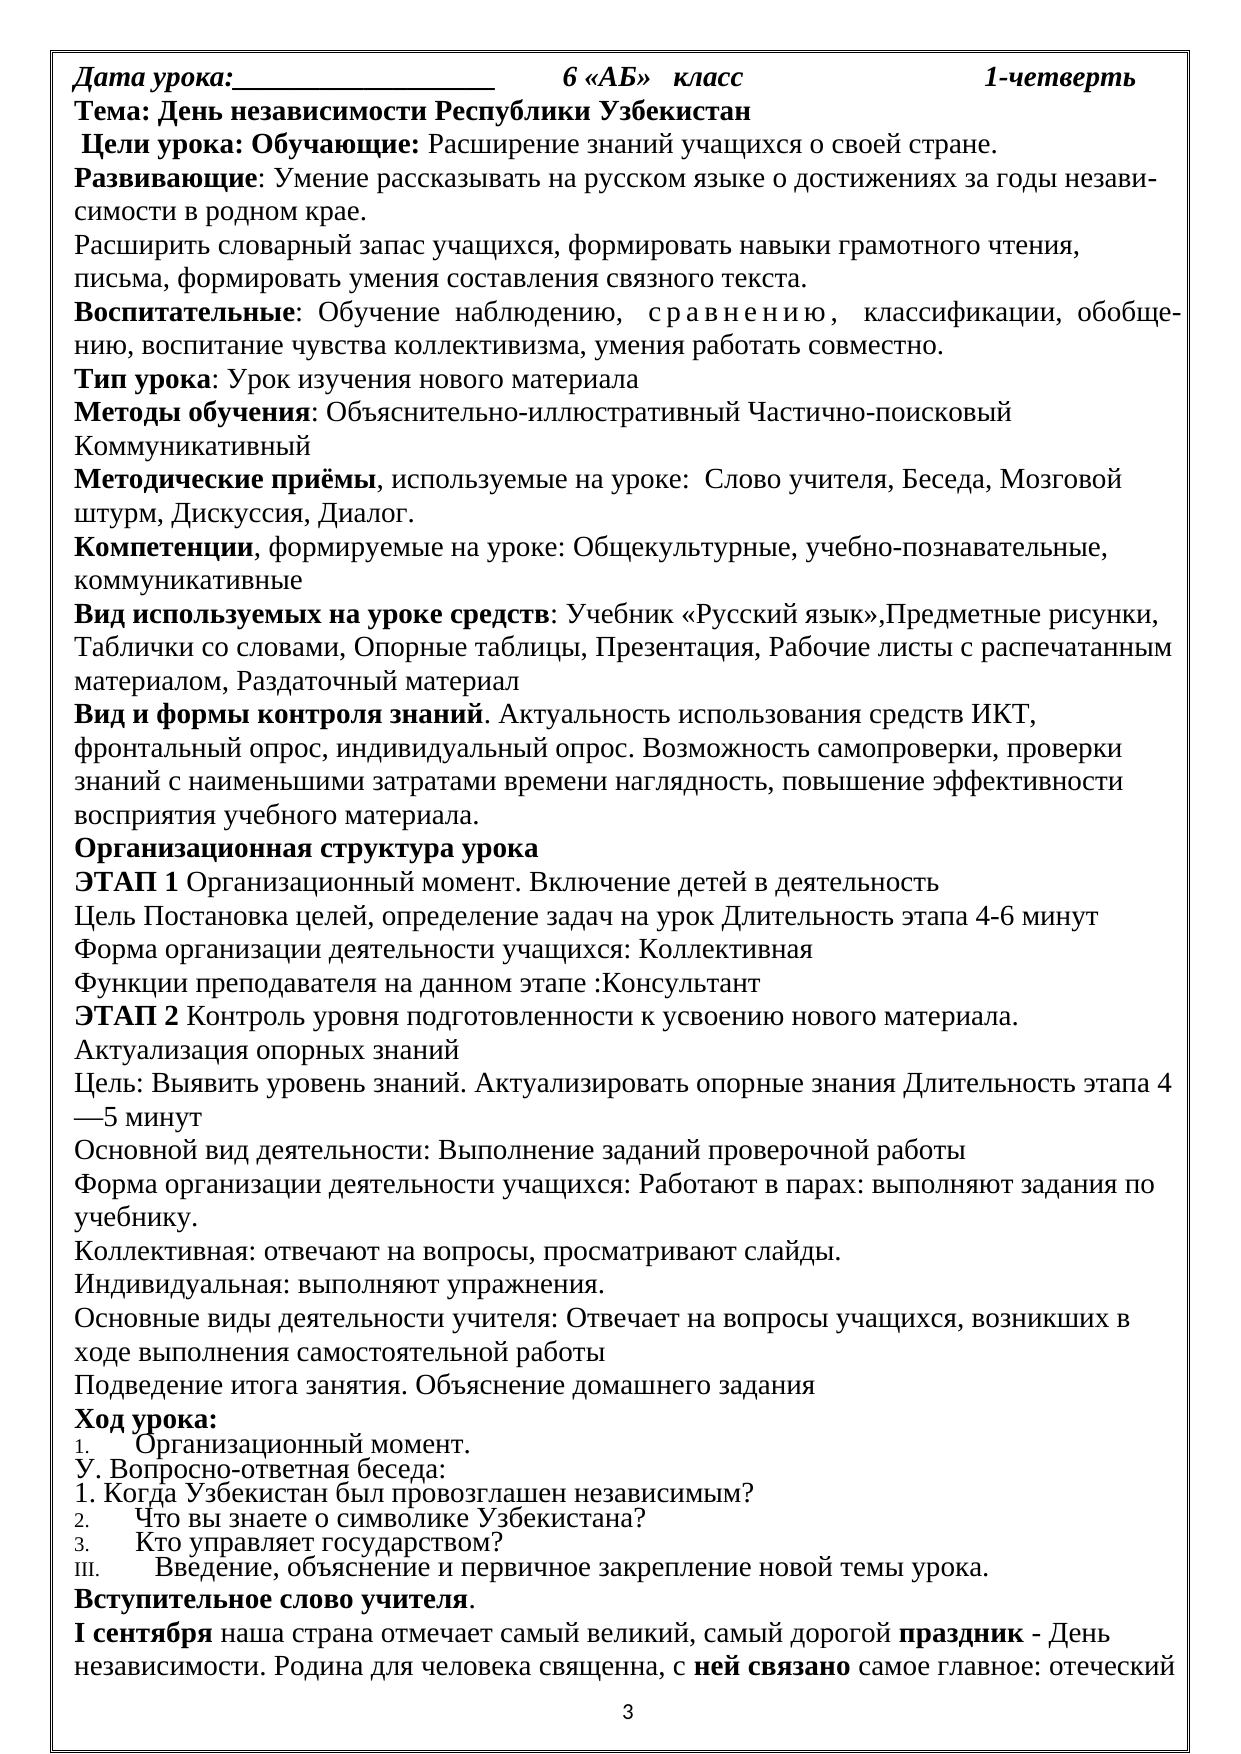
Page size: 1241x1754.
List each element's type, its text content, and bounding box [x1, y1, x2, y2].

text Воспитательные: Обучение наблюдению, сравнению, классификации, обобщению, воспитание чувства коллективизма, умения работать совместно. [74, 294, 1181, 361]
text Индивидуальная: выполняют упражнения. [74, 1267, 1181, 1300]
text Подведение итога занятия. Объяснение домашнего задания [74, 1367, 1181, 1401]
list Организационный момент. [74, 1434, 1181, 1459]
text Дата урока:__________________ 6 «АБ» класс 1-четверть [74, 59, 1181, 93]
text Тип урока: Урок изучения нового материала [74, 361, 1181, 394]
text Функции преподавателя на данном этапе :Консультант [74, 965, 1181, 998]
text Основной вид деятельности: Выполнение заданий проверочной работы [74, 1132, 1181, 1166]
text Цели урока: Обучающие: Расширение знаний учащихся о своей стране. [74, 126, 1181, 160]
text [74, 1615, 1181, 1682]
text Расширить словарный запас учащихся, формировать навыки грамотного чтения, письма, формировать умения составления связного текста. [74, 227, 1181, 294]
text ЭТАП 1 Организационный момент. Включение детей в деятельность [74, 864, 1181, 898]
text Форма организации деятельности учащихся: Работают в парах: выполняют задания по учебнику. [74, 1166, 1181, 1233]
text Вид и формы контроля знаний. Актуальность использования средств ИКТ, фронтальный опрос, индивидуальный опрос. Возможность самопроверки, проверки знаний с наименьшими затратами времени наглядность, повышение эффективности восприятия учебного материала. [74, 696, 1181, 831]
text Коллективная: отвечают на вопросы, просматривают слайды. [74, 1233, 1181, 1267]
text Цель Постановка целей, определение задач на урок Длительность этапа 4-6 минут [74, 898, 1181, 931]
text Вступительное слово учителя. [74, 1581, 1181, 1615]
text ЭТАП 2 Контроль уровня подготовленности к усвоению нового материала. Актуализация опорных знаний [74, 998, 1181, 1065]
text Вид используемых на уроке средств: Учебник «Русский язык»,Предметные рисунки, Таблички со словами, Опорные таблицы, Презентация, Рабочие листы с распечатанным материалом, Раздаточный материал [74, 596, 1181, 696]
text Тема: День независимости Республики Узбекистан [74, 93, 1181, 126]
text У. Вопросно-ответная беседа: [74, 1459, 1181, 1483]
text 1. Когда Узбекистан был провозглашен независимым? [74, 1483, 1181, 1508]
list Введение, объяснение и первичное закрепление новой темы урока. [74, 1557, 1181, 1581]
list Кто управляет государством? [74, 1532, 1181, 1557]
text Форма организации деятельности учащихся: Коллективная [74, 931, 1181, 965]
text Ход урока: [74, 1401, 1181, 1434]
text Методические приёмы, используемые на уроке: Слово учителя, Беседа, Мозговой штурм, Дискуссия, Диалог. [74, 462, 1181, 529]
text Методы обучения: Объяснительно-иллюстративный Частично-поисковый Коммуникативный [74, 394, 1181, 462]
text Основные виды деятельности учителя: Отвечает на вопросы учащихся, возникших в ходе выполнения самостоятельной работы [74, 1300, 1181, 1367]
text Компетенции, формируемые на уроке: Общекультурные, учебно-познавательные, коммуникативные [74, 529, 1181, 596]
text Организационная структура урока [74, 831, 1181, 864]
text Развивающие: Умение рассказывать на русском языке о достижениях за годы независимости в родном крае. [74, 160, 1181, 227]
list Что вы знаете о символике Узбекистана? [74, 1508, 1181, 1532]
text Цель: Выявить уровень знаний. Актуализировать опорные знания Длительность этапа 4—5 минут [74, 1065, 1181, 1132]
